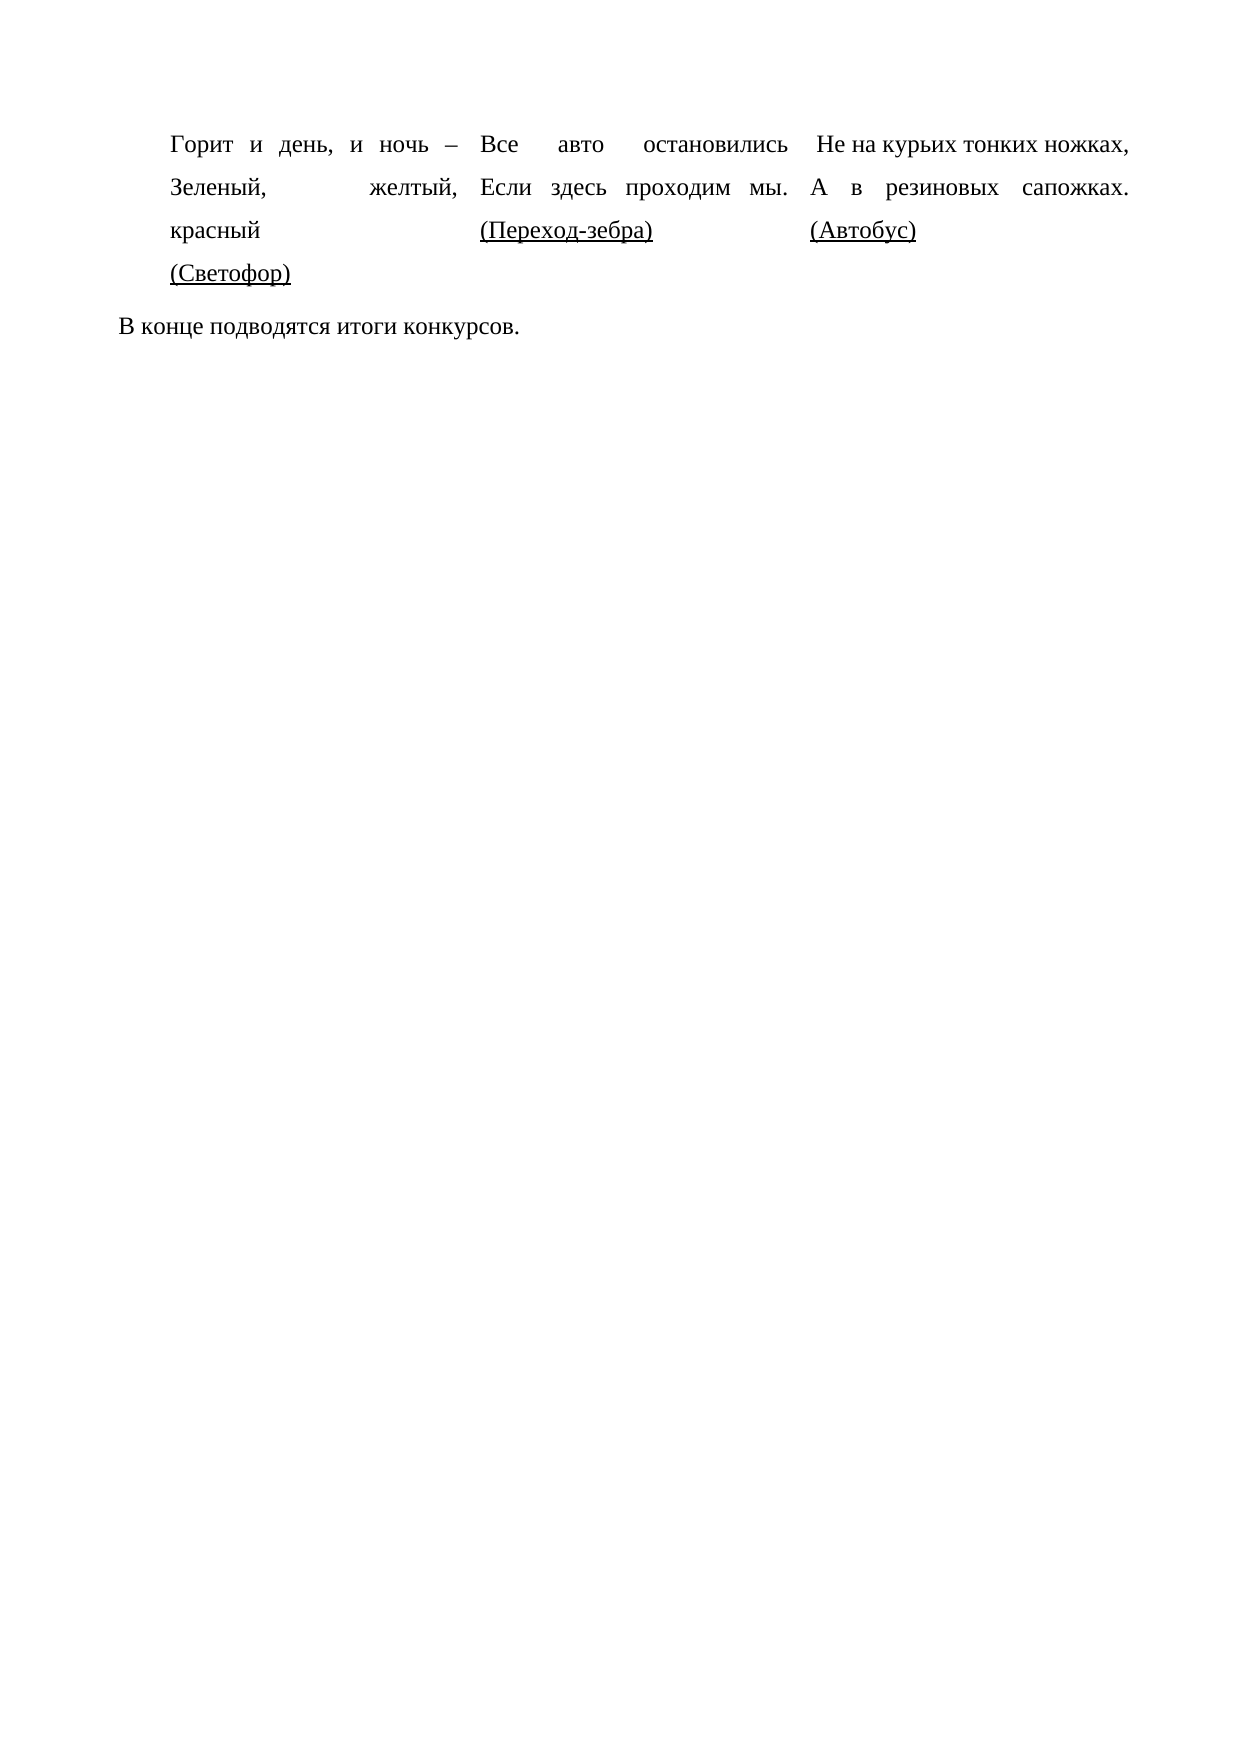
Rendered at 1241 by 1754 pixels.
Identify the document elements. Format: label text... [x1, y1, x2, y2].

text В конце подводятся итоги конкурсов. [118, 311, 1181, 340]
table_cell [159, 118, 469, 311]
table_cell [799, 118, 1140, 311]
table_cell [469, 118, 799, 311]
